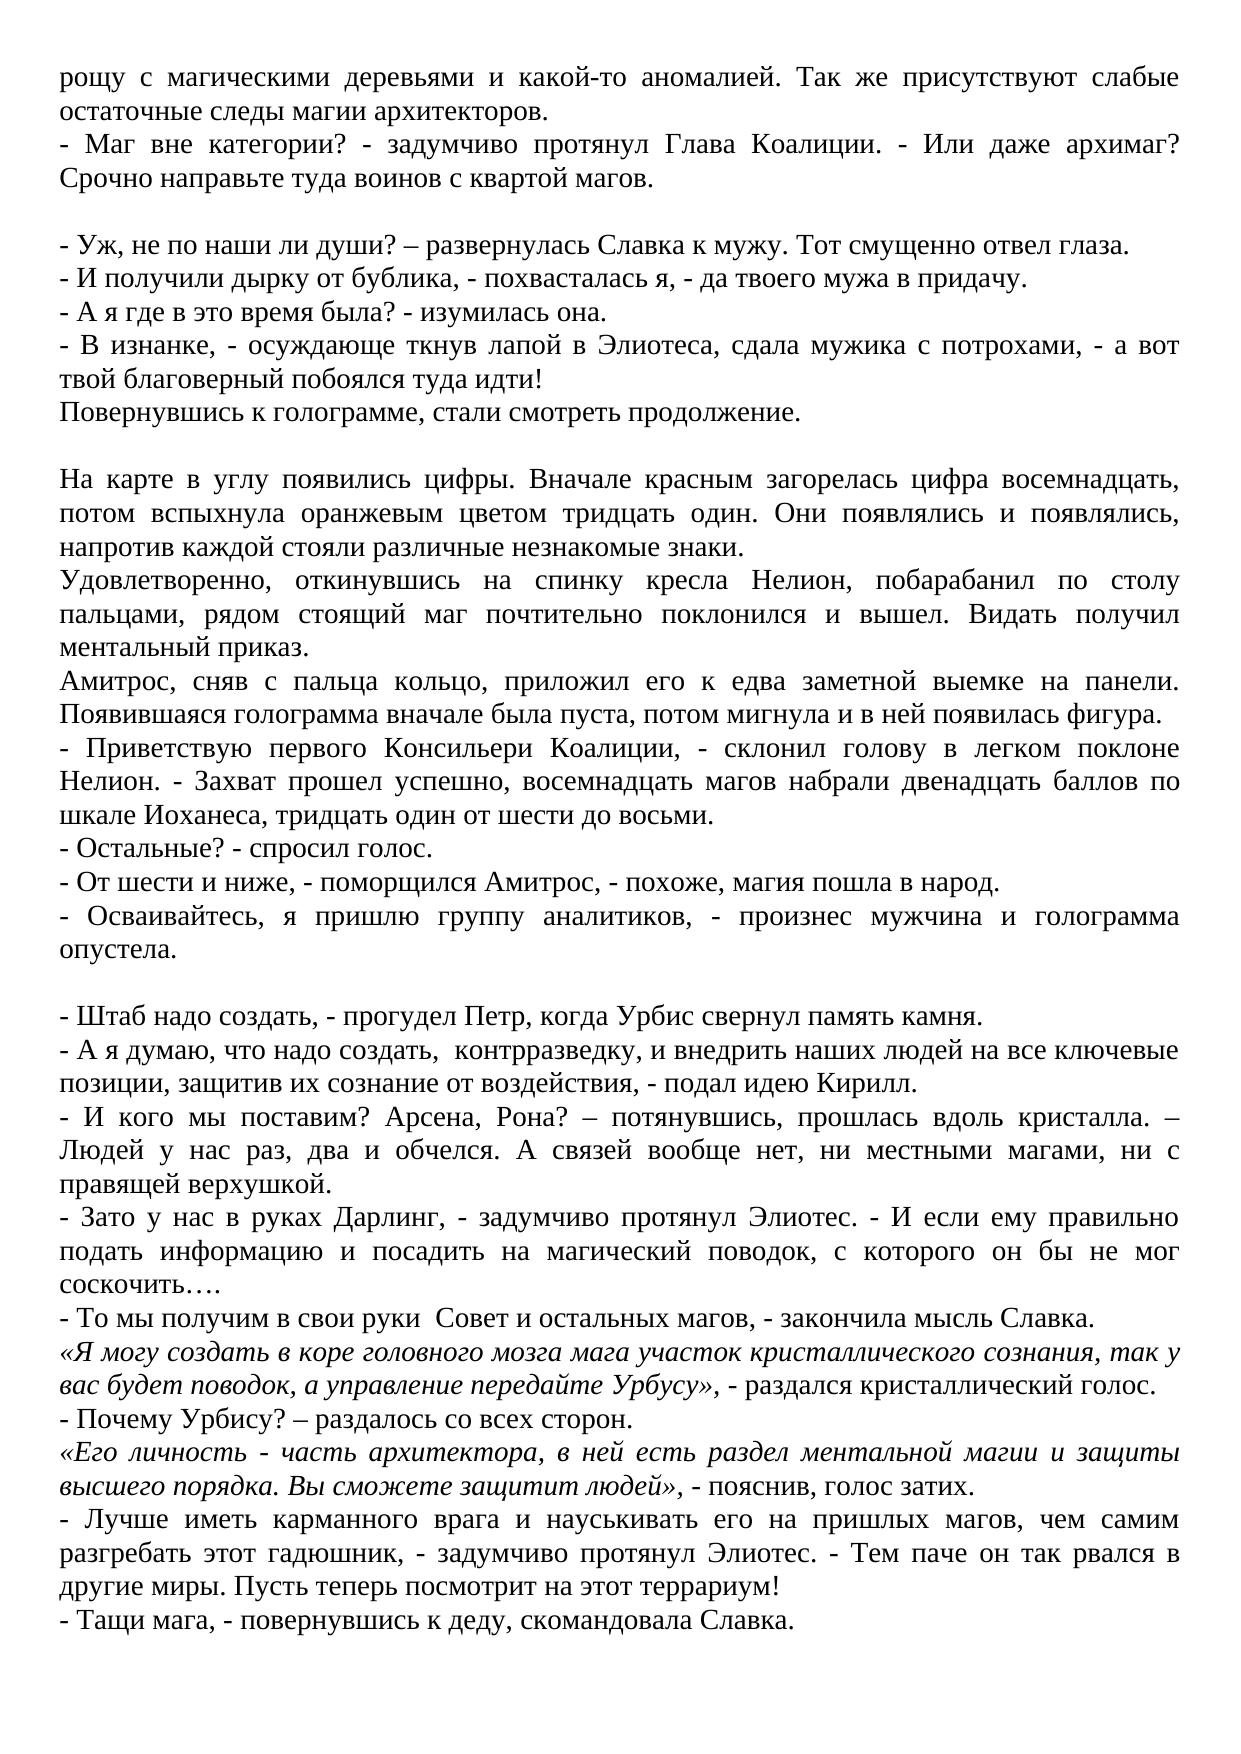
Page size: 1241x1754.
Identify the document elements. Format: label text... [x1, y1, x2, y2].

text Удовлетворенно, откинувшись на спинку кресла Нелион, побарабанил по столу пальцами, рядом стоящий маг почтительно поклонился и вышел. Видать получил ментальный приказ. [59, 562, 1181, 663]
text Повернувшись к голограмме, стали смотреть продолжение. [59, 394, 1181, 428]
text - В изнанке, - осуждающе ткнув лапой в Элиотеса, сдала мужика с потрохами, - а вот твой благоверный побоялся туда идти! [59, 327, 1181, 394]
text - И получили дырку от бублика, - похвасталась я, - да твоего мужа в придачу. [59, 260, 1181, 294]
text - От шести и ниже, - поморщился Амитрос, - похоже, магия пошла в народ. [59, 864, 1181, 898]
text «Я могу создать в коре головного мозга мага участок кристаллического сознания, так у вас будет поводок, а управление передайте Урбусу», - раздался кристаллический голос. [59, 1334, 1181, 1401]
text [59, 59, 1181, 126]
text - То мы получим в свои руки Совет и остальных магов, - закончила мысль Славка. [59, 1300, 1181, 1334]
text - Уж, не по наши ли души? – развернулась Славка к мужу. Тот смущенно отвел глаза. [59, 227, 1181, 260]
text - А я где в это время была? - изумилась она. [59, 294, 1181, 327]
text - А я думаю, что надо создать, контрразведку, и внедрить наших людей на все ключевые позиции, защитив их сознание от воздействия, - подал идею Кирилл. [59, 1032, 1181, 1099]
text - Осваивайтесь, я пришлю группу аналитиков, - произнес мужчина и голограмма опустела. [59, 898, 1181, 965]
text - Остальные? - спросил голос. [59, 831, 1181, 864]
text - И кого мы поставим? Арсена, Рона? – потянувшись, прошлась вдоль кристалла. – Людей у нас раз, два и обчелся. А связей вообще нет, ни местными магами, ни с правящей верхушкой. [59, 1099, 1181, 1199]
text - Штаб надо создать, - прогудел Петр, когда Урбис свернул память камня. [59, 998, 1181, 1032]
text - Маг вне категории? - задумчиво протянул Глава Коалиции. - Или даже архимаг? Срочно направьте туда воинов с квартой магов. [59, 126, 1181, 193]
text - Зато у нас в руках Дарлинг, - задумчиво протянул Элиотес. - И если ему правильно подать информацию и посадить на магический поводок, с которого он бы не мог соскочить…. [59, 1199, 1181, 1300]
text Амитрос, сняв с пальца кольцо, приложил его к едва заметной выемке на панели. Появившаяся голограмма вначале была пуста, потом мигнула и в ней появилась фигура. [59, 663, 1181, 730]
text - Приветствую первого Консильери Коалиции, - склонил голову в легком поклоне Нелион. - Захват прошел успешно, восемнадцать магов набрали двенадцать баллов по шкале Иоханеса, тридцать один от шести до восьми. [59, 730, 1181, 831]
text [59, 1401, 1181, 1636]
text На карте в углу появились цифры. Вначале красным загорелась цифра восемнадцать, потом вспыхнула оранжевым цветом тридцать один. Они появлялись и появлялись, напротив каждой стояли различные незнакомые знаки. [59, 462, 1181, 562]
